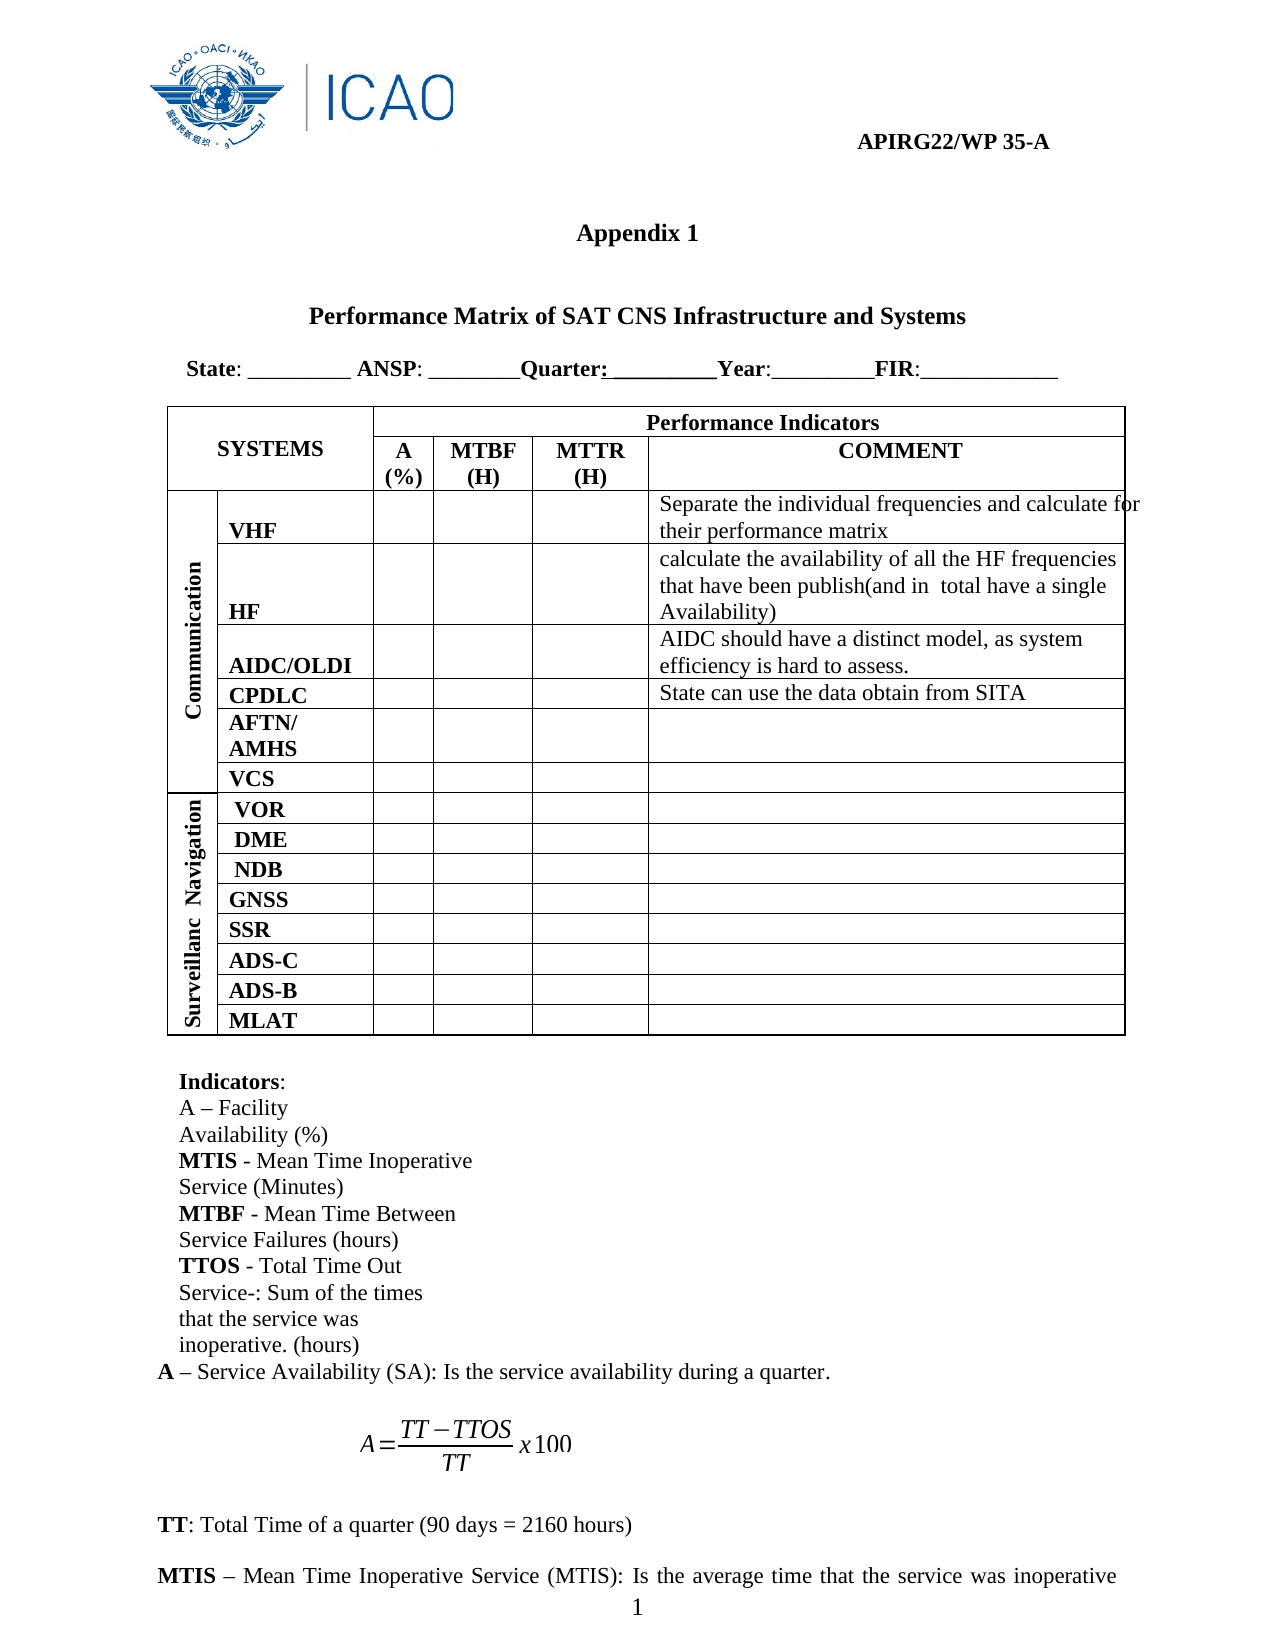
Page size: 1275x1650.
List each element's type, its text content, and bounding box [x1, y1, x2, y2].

picture [150, 44, 454, 149]
subtitle Appendix 1 [150, 218, 1125, 247]
